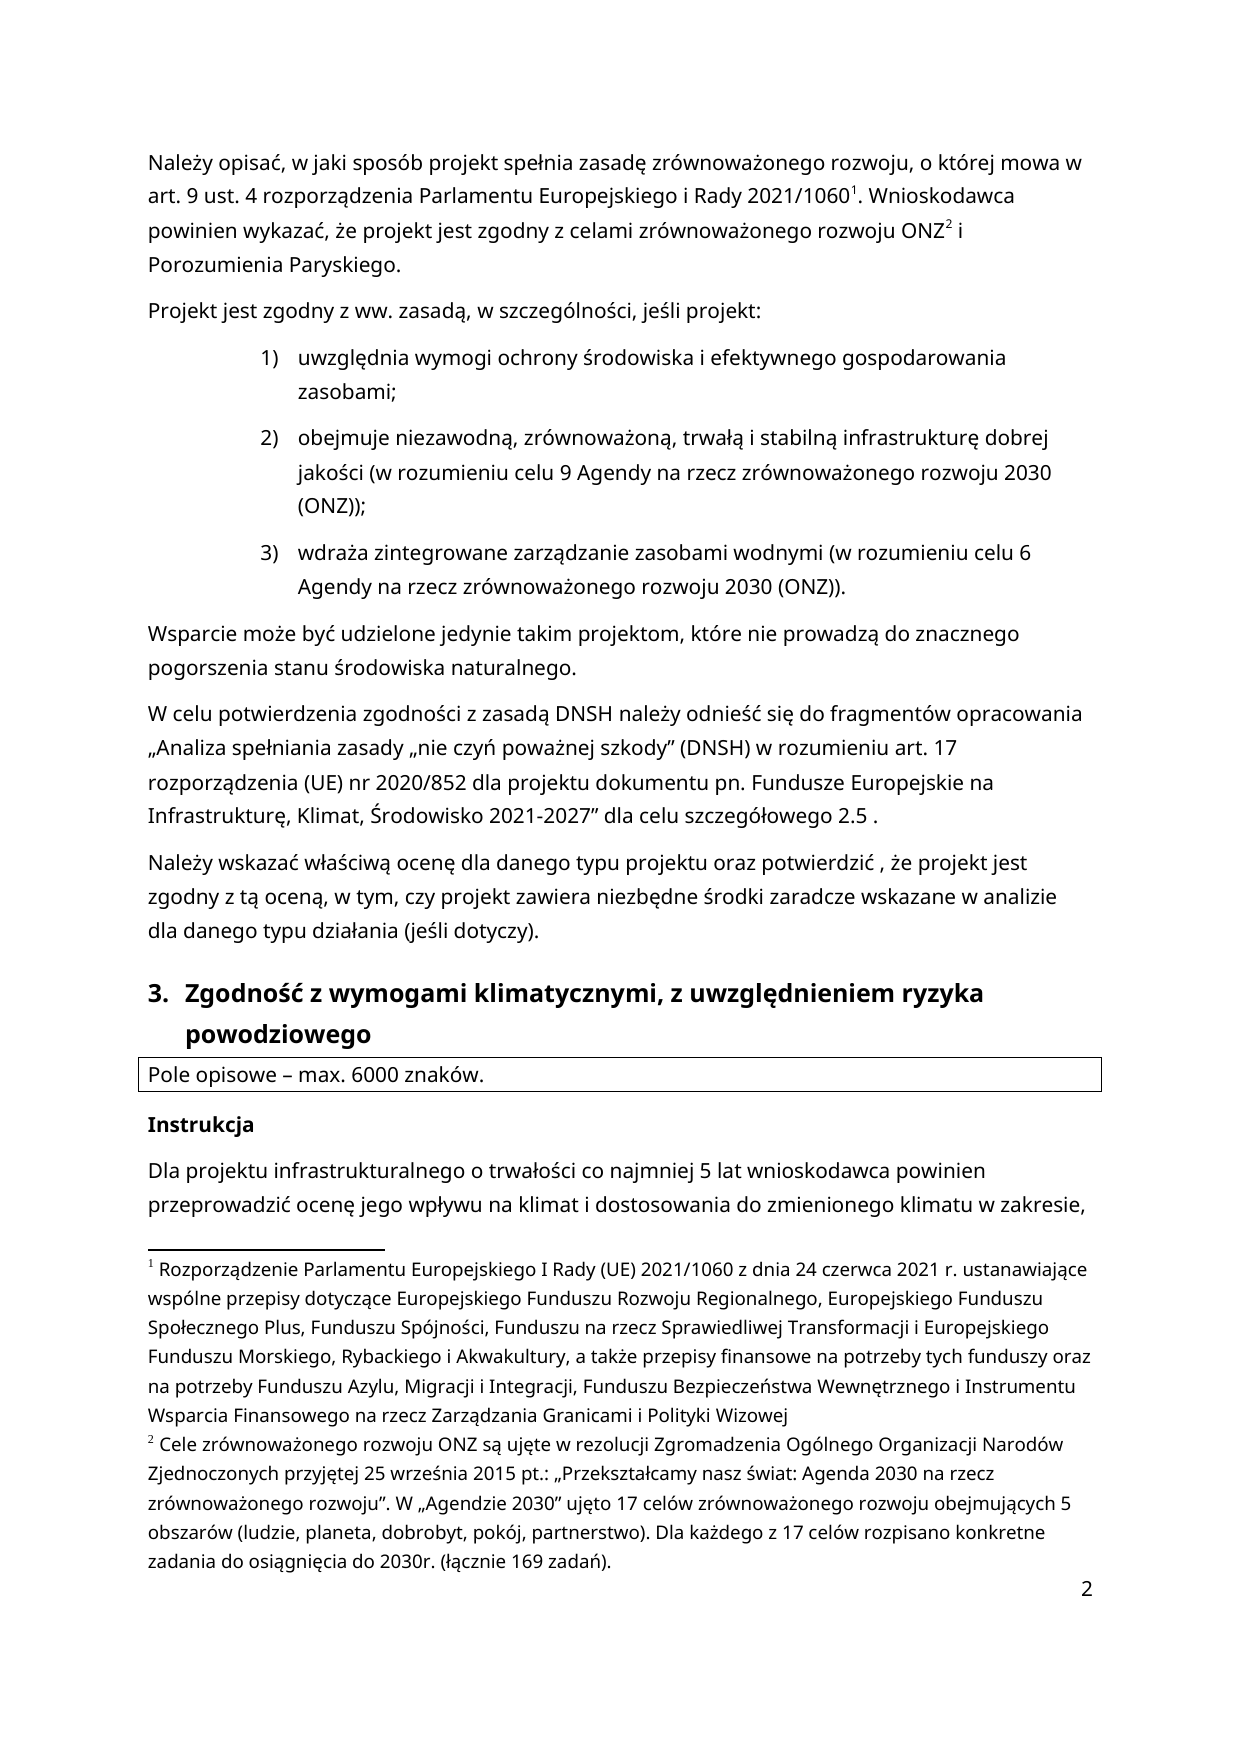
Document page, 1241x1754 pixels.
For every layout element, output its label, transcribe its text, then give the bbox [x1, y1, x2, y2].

text Pole opisowe – max. 6000 znaków. [139, 1058, 1101, 1091]
text Wsparcie może być udzielone jedynie takim projektom, które nie prowadzą do znacznego pogorszenia stanu środowiska naturalnego. [148, 619, 1093, 681]
text Należy opisać, w jaki sposób projekt spełnia zasadę zrównoważonego rozwoju, o której mowa w art. 9 ust. 4 rozporządzenia Parlamentu Europejskiego i Rady 2021/1060. Wnioskodawca powinien wykazać, że projekt jest zgodny z celami zrównoważonego rozwoju ONZ i Porozumienia Paryskiego. [148, 148, 1093, 278]
list wdraża zintegrowane zarządzanie zasobami wodnymi (w rozumieniu celu 6 Agendy na rzecz zrównoważonego rozwoju 2030 (ONZ)). [260, 538, 1093, 601]
list obejmuje niezawodną, zrównoważoną, trwałą i stabilną infrastrukturę dobrej jakości (w rozumieniu celu 9 Agendy na rzecz zrównoważonego rozwoju 2030 (ONZ)); [260, 423, 1093, 520]
text Należy wskazać właściwą ocenę dla danego typu projektu oraz potwierdzić , że projekt jest zgodny z tą oceną, w tym, czy projekt zawiera niezbędne środki zaradcze wskazane w analizie dla danego typu działania (jeśli dotyczy). [148, 848, 1093, 945]
subtitle Zgodność z wymogami klimatycznymi, z uwzględnieniem ryzyka powodziowego [148, 975, 1093, 1050]
text Projekt jest zgodny z ww. zasadą, w szczególności, jeśli projekt: [148, 296, 1093, 325]
text Dla projektu infrastrukturalnego o trwałości co najmniej 5 lat wnioskodawca powinien przeprowadzić ocenę jego wpływu na klimat i dostosowania do zmienionego klimatu w zakresie, jaki wynika z rodzaju i skali projektu. Weryfikacja ta powinna zostać przeprowadzona zgodnie z Wytycznymi technicznymi dotyczącymi weryfikacji infrastruktury pod względem wpływu na klimat w latach 2021-2027 (2021/C 373/01). Beneficjent może też skorzystać z poradników uzupełniających Wytyczne techniczne, np. z Poradnika weryfikacji inwestycji pod względem wpływu na klimat i adaptacji do zmian klimatu w okresie programowania UE 2021-2027. [148, 1156, 1093, 1219]
text Instrukcja [148, 1110, 1093, 1138]
text W celu potwierdzenia zgodności z zasadą DNSH należy odnieść się do fragmentów opracowania „Analiza spełniania zasady „nie czyń poważnej szkody” (DNSH) w rozumieniu art. 17 rozporządzenia (UE) nr 2020/852 dla projektu dokumentu pn. Fundusze Europejskie na Infrastrukturę, Klimat, Środowisko 2021-2027” dla celu szczegółowego 2.5 . [148, 699, 1093, 830]
list uwzględnia wymogi ochrony środowiska i efektywnego gospodarowania zasobami; [260, 343, 1093, 405]
